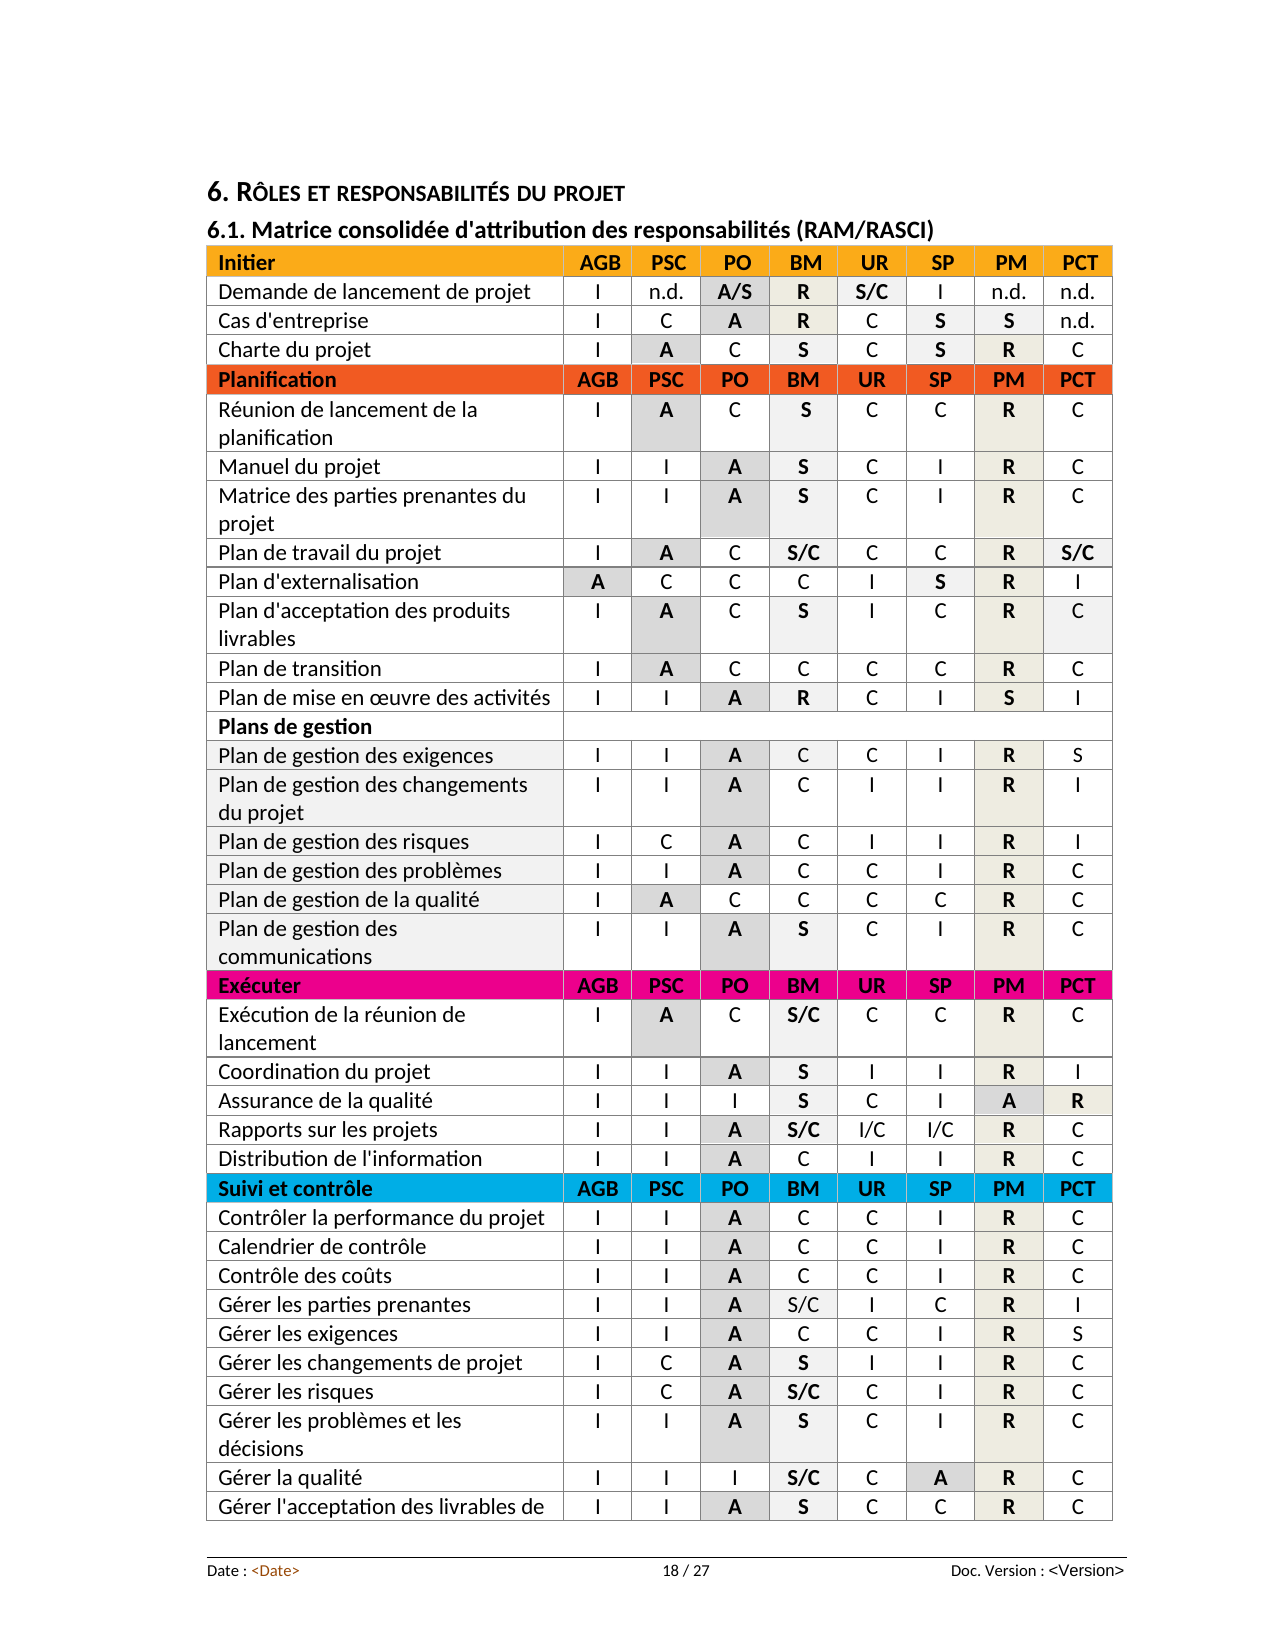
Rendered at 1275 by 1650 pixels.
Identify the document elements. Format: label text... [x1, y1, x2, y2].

table_cell Demande de lancement de projet [207, 277, 563, 305]
table_header UR [838, 246, 906, 276]
table_cell n.d. [1044, 306, 1112, 334]
table_cell I [632, 856, 700, 884]
table_cell I [632, 914, 700, 970]
table_cell C [770, 770, 837, 826]
table_cell C [1044, 885, 1112, 913]
table_cell I [907, 1319, 974, 1347]
table_cell n.d. [975, 277, 1043, 305]
table_cell I [838, 1145, 906, 1173]
table_cell A [701, 856, 769, 884]
table_cell C [1044, 654, 1112, 682]
table_cell C [838, 1406, 906, 1462]
table_cell I [564, 1086, 631, 1114]
table_cell C [770, 1319, 837, 1347]
table_cell C [1044, 1145, 1112, 1173]
table_cell Plan de gestion des communications [207, 914, 563, 970]
table_cell S [770, 597, 837, 653]
table_cell I [564, 1116, 631, 1143]
table_cell R [975, 539, 1043, 566]
table_cell A [701, 1116, 769, 1143]
table_cell A [701, 1348, 769, 1376]
table_cell R [975, 885, 1043, 913]
table_cell A [701, 1232, 769, 1260]
table_cell R [975, 1145, 1043, 1173]
table_cell R [975, 1406, 1043, 1462]
table_cell C [1044, 1377, 1112, 1405]
table_cell I [632, 1319, 700, 1347]
table_cell C [838, 1319, 906, 1347]
table_cell A [632, 597, 700, 653]
table_cell R [975, 770, 1043, 826]
table_cell S [975, 306, 1043, 334]
table_cell I [564, 1463, 631, 1491]
table_cell SP [907, 1174, 974, 1202]
table_header Initier [207, 246, 563, 276]
table_cell A [701, 770, 769, 826]
table_cell Gérer les risques [207, 1377, 563, 1405]
table_cell Exécuter [207, 971, 563, 999]
table_cell A [701, 827, 769, 855]
table_cell I [907, 856, 974, 884]
table_cell n.d. [632, 277, 700, 305]
table_cell C [770, 568, 837, 596]
table_cell I [632, 452, 700, 480]
table_cell SP [907, 971, 974, 999]
table_cell A [564, 568, 631, 596]
table_cell I [907, 277, 974, 305]
table_cell R [770, 683, 837, 711]
table_cell C [770, 827, 837, 855]
subtitle Matrice consolidée d'attribution des responsabilités (RAM/RASCI) [207, 214, 1127, 245]
table_header PM [975, 246, 1043, 276]
table_cell Exécution de la réunion de lancement [207, 1000, 563, 1056]
table_cell S [1044, 1319, 1112, 1347]
table_header PCT [1044, 246, 1112, 276]
table_cell C [838, 654, 906, 682]
table_cell n.d. [1044, 277, 1112, 305]
table_cell Gérer l'acceptation des livrables de [207, 1492, 563, 1520]
table_header AGB [564, 246, 631, 276]
table_cell AGB [564, 1174, 631, 1202]
table_cell Plan d'acceptation des produits livrables [207, 597, 563, 653]
table_cell I [907, 1058, 974, 1085]
table_cell Cas d'entreprise [207, 306, 563, 334]
table_cell I [632, 770, 700, 826]
table_cell I [564, 1492, 631, 1520]
table_cell C [838, 1261, 906, 1289]
table_cell R [770, 306, 837, 334]
table_cell A/S [701, 277, 769, 305]
table_cell I [632, 1261, 700, 1289]
table_cell AGB [564, 365, 631, 394]
table_cell C [632, 1377, 700, 1405]
table_cell I [907, 914, 974, 970]
table_cell S [770, 1058, 837, 1085]
table_cell I [632, 1145, 700, 1173]
table_cell A [975, 1086, 1043, 1114]
table_cell C [838, 1377, 906, 1405]
table_cell I [564, 770, 631, 826]
table_cell I [564, 1232, 631, 1260]
table_cell I [564, 1145, 631, 1173]
table_cell I [564, 856, 631, 884]
table_cell A [632, 654, 700, 682]
table_cell C [838, 1232, 906, 1260]
table_cell C [1044, 452, 1112, 480]
table_cell C [907, 885, 974, 913]
table_cell S/C [770, 1000, 837, 1056]
table_cell R [975, 1116, 1043, 1143]
table_cell I [632, 1203, 700, 1231]
table_cell I [564, 539, 631, 566]
table_cell PO [701, 971, 769, 999]
table_cell C [838, 539, 906, 566]
table_cell C [1044, 856, 1112, 884]
table_cell UR [838, 365, 906, 394]
table_cell R [975, 452, 1043, 480]
table_cell I [564, 914, 631, 970]
table_cell S/C [770, 539, 837, 566]
table_header PO [701, 246, 769, 276]
table_cell I [632, 1406, 700, 1462]
table_cell I [907, 741, 974, 769]
table_cell C [770, 1261, 837, 1289]
table_cell S [770, 1406, 837, 1462]
table_cell I [838, 597, 906, 653]
table_cell C [770, 1203, 837, 1231]
table_cell I [564, 452, 631, 480]
table_cell Plans de gestion [207, 712, 563, 740]
table_cell Gérer les problèmes et les décisions [207, 1406, 563, 1462]
table_cell I [632, 1463, 700, 1491]
table_cell Coordination du projet [207, 1058, 563, 1085]
table_cell A [701, 481, 769, 537]
table_cell I [907, 1145, 974, 1173]
table_cell S/C [1044, 539, 1112, 566]
table_cell I [564, 277, 631, 305]
table_cell PO [701, 365, 769, 394]
table_cell C [838, 1086, 906, 1114]
table_cell Plan de gestion des risques [207, 827, 563, 855]
table_cell Distribution de l'information [207, 1145, 563, 1173]
table_cell Plan de transition [207, 654, 563, 682]
table_cell R [975, 1058, 1043, 1085]
table_cell Matrice des parties prenantes du projet [207, 481, 563, 537]
table_cell Assurance de la qualité [207, 1086, 563, 1114]
table_cell C [838, 885, 906, 913]
table_cell PSC [632, 1174, 700, 1202]
table_cell R [975, 741, 1043, 769]
table_cell I [632, 1058, 700, 1085]
table_cell BM [770, 365, 837, 394]
table_cell I [564, 1377, 631, 1405]
table_cell Gérer les exigences [207, 1319, 563, 1347]
table_cell S [770, 1086, 837, 1114]
table_cell PSC [632, 971, 700, 999]
table_cell C [1044, 1492, 1112, 1520]
table_cell S [770, 481, 837, 537]
table_cell I [907, 1232, 974, 1260]
table_cell I [564, 1290, 631, 1318]
table_cell C [1044, 1261, 1112, 1289]
table_cell C [1044, 481, 1112, 537]
table_cell UR [838, 1174, 906, 1202]
table_cell I [564, 1261, 631, 1289]
table_cell C [701, 335, 769, 363]
table_cell I [564, 481, 631, 537]
table_cell I [701, 1463, 769, 1491]
table_cell R [975, 568, 1043, 596]
table_cell C [770, 654, 837, 682]
table_cell A [701, 1319, 769, 1347]
table_cell A [701, 1203, 769, 1231]
table_cell A [701, 1261, 769, 1289]
table_cell A [701, 1406, 769, 1462]
table_cell I [632, 741, 700, 769]
table_cell I [564, 306, 631, 334]
table_cell C [1044, 1203, 1112, 1231]
table_cell C [838, 335, 906, 363]
table_cell S [907, 568, 974, 596]
table_cell I [632, 1086, 700, 1114]
table_cell C [838, 452, 906, 480]
table_cell I [907, 1348, 974, 1376]
table_cell I [564, 1319, 631, 1347]
table_header PSC [632, 246, 700, 276]
table_cell Planification [207, 365, 563, 394]
table_cell S [770, 1348, 837, 1376]
table_cell C [770, 741, 837, 769]
table_cell C [1044, 914, 1112, 970]
table_cell I [1044, 683, 1112, 711]
table_cell BM [770, 971, 837, 999]
table_cell S [770, 452, 837, 480]
table_cell PM [975, 971, 1043, 999]
table_cell [564, 712, 1112, 740]
table_cell I [1044, 1058, 1112, 1085]
table_cell R [975, 654, 1043, 682]
table_cell PCT [1044, 1174, 1112, 1202]
table_cell Contrôle des coûts [207, 1261, 563, 1289]
table_cell C [701, 568, 769, 596]
table_cell R [770, 277, 837, 305]
table_cell C [701, 1000, 769, 1056]
table_cell I [564, 827, 631, 855]
table_cell C [838, 856, 906, 884]
table_cell R [975, 1463, 1043, 1491]
table_cell S [770, 914, 837, 970]
table_cell S [907, 335, 974, 363]
table_cell R [975, 597, 1043, 653]
table_cell C [701, 539, 769, 566]
table_cell R [975, 395, 1043, 451]
table_cell PCT [1044, 365, 1112, 394]
table_cell C [770, 1145, 837, 1173]
table_cell PSC [632, 365, 700, 394]
table_cell C [1044, 1348, 1112, 1376]
table_cell R [975, 481, 1043, 537]
table_cell R [975, 1492, 1043, 1520]
table_cell A [701, 741, 769, 769]
table_cell C [907, 597, 974, 653]
table_cell A [632, 539, 700, 566]
table_cell R [975, 856, 1043, 884]
table_cell S/C [770, 1463, 837, 1491]
table_cell C [907, 395, 974, 451]
table_cell S [770, 395, 837, 451]
table_cell I [1044, 770, 1112, 826]
table_cell S [770, 335, 837, 363]
table_cell S/C [770, 1377, 837, 1405]
table_cell A [701, 1492, 769, 1520]
table_cell A [907, 1463, 974, 1491]
table_cell I/C [838, 1116, 906, 1143]
table_cell Calendrier de contrôle [207, 1232, 563, 1260]
table_cell A [632, 885, 700, 913]
table_cell AGB [564, 971, 631, 999]
table_cell I [564, 1406, 631, 1462]
table_cell Gérer les parties prenantes [207, 1290, 563, 1318]
table_cell C [907, 1000, 974, 1056]
table_cell Rapports sur les projets [207, 1116, 563, 1143]
table_cell I [907, 827, 974, 855]
table_cell I [907, 683, 974, 711]
table_cell I [564, 1348, 631, 1376]
table_cell S [1044, 741, 1112, 769]
table_cell C [838, 1203, 906, 1231]
table_cell C [770, 1232, 837, 1260]
table_cell I [907, 452, 974, 480]
table_cell R [975, 1261, 1043, 1289]
table_cell C [632, 1348, 700, 1376]
table_cell I [838, 1058, 906, 1085]
table_cell A [632, 395, 700, 451]
table_cell A [701, 1145, 769, 1173]
table_cell R [975, 1377, 1043, 1405]
table_cell A [701, 914, 769, 970]
table_cell Plan de travail du projet [207, 539, 563, 566]
table_cell S [907, 306, 974, 334]
table_cell A [701, 683, 769, 711]
table_cell C [1044, 597, 1112, 653]
table_cell I [632, 1290, 700, 1318]
table_cell I [701, 1086, 769, 1114]
table_cell PM [975, 365, 1043, 394]
table_cell C [838, 481, 906, 537]
table_cell A [701, 452, 769, 480]
table_cell I [564, 885, 631, 913]
table_cell BM [770, 1174, 837, 1202]
table_cell C [907, 1290, 974, 1318]
table_cell R [975, 1319, 1043, 1347]
table_cell I [564, 597, 631, 653]
table_cell I [564, 683, 631, 711]
table_cell S/C [838, 277, 906, 305]
table_cell Charte du projet [207, 335, 563, 363]
table_cell C [701, 885, 769, 913]
table_cell I [1044, 827, 1112, 855]
table_cell I [632, 683, 700, 711]
table_cell C [907, 654, 974, 682]
table_cell R [975, 335, 1043, 363]
table_cell I [907, 481, 974, 537]
table_cell I [838, 770, 906, 826]
table_cell I [907, 1377, 974, 1405]
table_cell R [975, 1232, 1043, 1260]
table_cell R [975, 1348, 1043, 1376]
table_cell I [838, 827, 906, 855]
table_cell A [632, 1000, 700, 1056]
table_cell A [701, 1058, 769, 1085]
table_cell C [632, 568, 700, 596]
table_cell Réunion de lancement de la planification [207, 395, 563, 451]
table_cell C [1044, 1000, 1112, 1056]
table_cell I [1044, 1290, 1112, 1318]
table_cell C [1044, 1463, 1112, 1491]
table_cell I [564, 1058, 631, 1085]
table_cell C [838, 741, 906, 769]
table_cell Manuel du projet [207, 452, 563, 480]
table_cell A [632, 335, 700, 363]
table_cell I [632, 1232, 700, 1260]
table_cell C [838, 683, 906, 711]
table_cell I [564, 395, 631, 451]
table_cell R [975, 914, 1043, 970]
table_cell Plan de gestion des exigences [207, 741, 563, 769]
table_cell S/C [770, 1290, 837, 1318]
table_cell I/C [907, 1116, 974, 1143]
table_cell I [564, 741, 631, 769]
table_cell C [1044, 1116, 1112, 1143]
table_cell R [975, 1000, 1043, 1056]
table_cell I [907, 1406, 974, 1462]
table_cell C [838, 914, 906, 970]
table_cell S/C [770, 1116, 837, 1143]
table_cell C [1044, 1232, 1112, 1260]
table_cell S [770, 1492, 837, 1520]
table_cell A [701, 306, 769, 334]
table_cell I [632, 1492, 700, 1520]
table_cell I [907, 1261, 974, 1289]
table_cell C [770, 856, 837, 884]
table_cell Suivi et contrôle [207, 1174, 563, 1202]
table_cell I [632, 481, 700, 537]
table_cell A [701, 1377, 769, 1405]
table_cell R [1044, 1086, 1112, 1114]
table_cell C [838, 1463, 906, 1491]
table_cell C [838, 1492, 906, 1520]
table_cell Plan d'externalisation [207, 568, 563, 596]
table_cell I [838, 568, 906, 596]
table_cell Plan de gestion des changements du projet [207, 770, 563, 826]
table_cell C [907, 1492, 974, 1520]
table_cell C [632, 306, 700, 334]
table_cell C [632, 827, 700, 855]
table_cell PO [701, 1174, 769, 1202]
table_cell I [838, 1290, 906, 1318]
table_cell I [907, 770, 974, 826]
table_cell C [838, 1000, 906, 1056]
table_cell I [564, 335, 631, 363]
table_cell C [838, 306, 906, 334]
table_cell C [1044, 395, 1112, 451]
table_cell Plan de gestion de la qualité [207, 885, 563, 913]
table_cell R [975, 1290, 1043, 1318]
table_cell UR [838, 971, 906, 999]
table_cell Contrôler la performance du projet [207, 1203, 563, 1231]
table_cell Gérer les changements de projet [207, 1348, 563, 1376]
table_cell A [701, 1290, 769, 1318]
table_cell S [975, 683, 1043, 711]
table_cell C [701, 597, 769, 653]
table_cell C [770, 885, 837, 913]
table_cell Plan de mise en œuvre des activités [207, 683, 563, 711]
table_header BM [770, 246, 837, 276]
table_cell C [701, 654, 769, 682]
table_cell PCT [1044, 971, 1112, 999]
table_cell Gérer la qualité [207, 1463, 563, 1491]
table_cell I [1044, 568, 1112, 596]
table_cell C [1044, 1406, 1112, 1462]
table_cell I [907, 1086, 974, 1114]
table_cell C [1044, 335, 1112, 363]
table_cell I [564, 1000, 631, 1056]
table_cell C [701, 395, 769, 451]
table_cell PM [975, 1174, 1043, 1202]
table_cell R [975, 827, 1043, 855]
table_cell Plan de gestion des problèmes [207, 856, 563, 884]
table_cell I [632, 1116, 700, 1143]
subtitle Rôles et responsabilités du projet [207, 173, 1127, 208]
table_cell I [907, 1203, 974, 1231]
table_cell R [975, 1203, 1043, 1231]
table_cell I [564, 654, 631, 682]
table_cell C [907, 539, 974, 566]
table_header SP [907, 246, 974, 276]
table_cell I [838, 1348, 906, 1376]
table_cell SP [907, 365, 974, 394]
table_cell C [838, 395, 906, 451]
table_cell I [564, 1203, 631, 1231]
